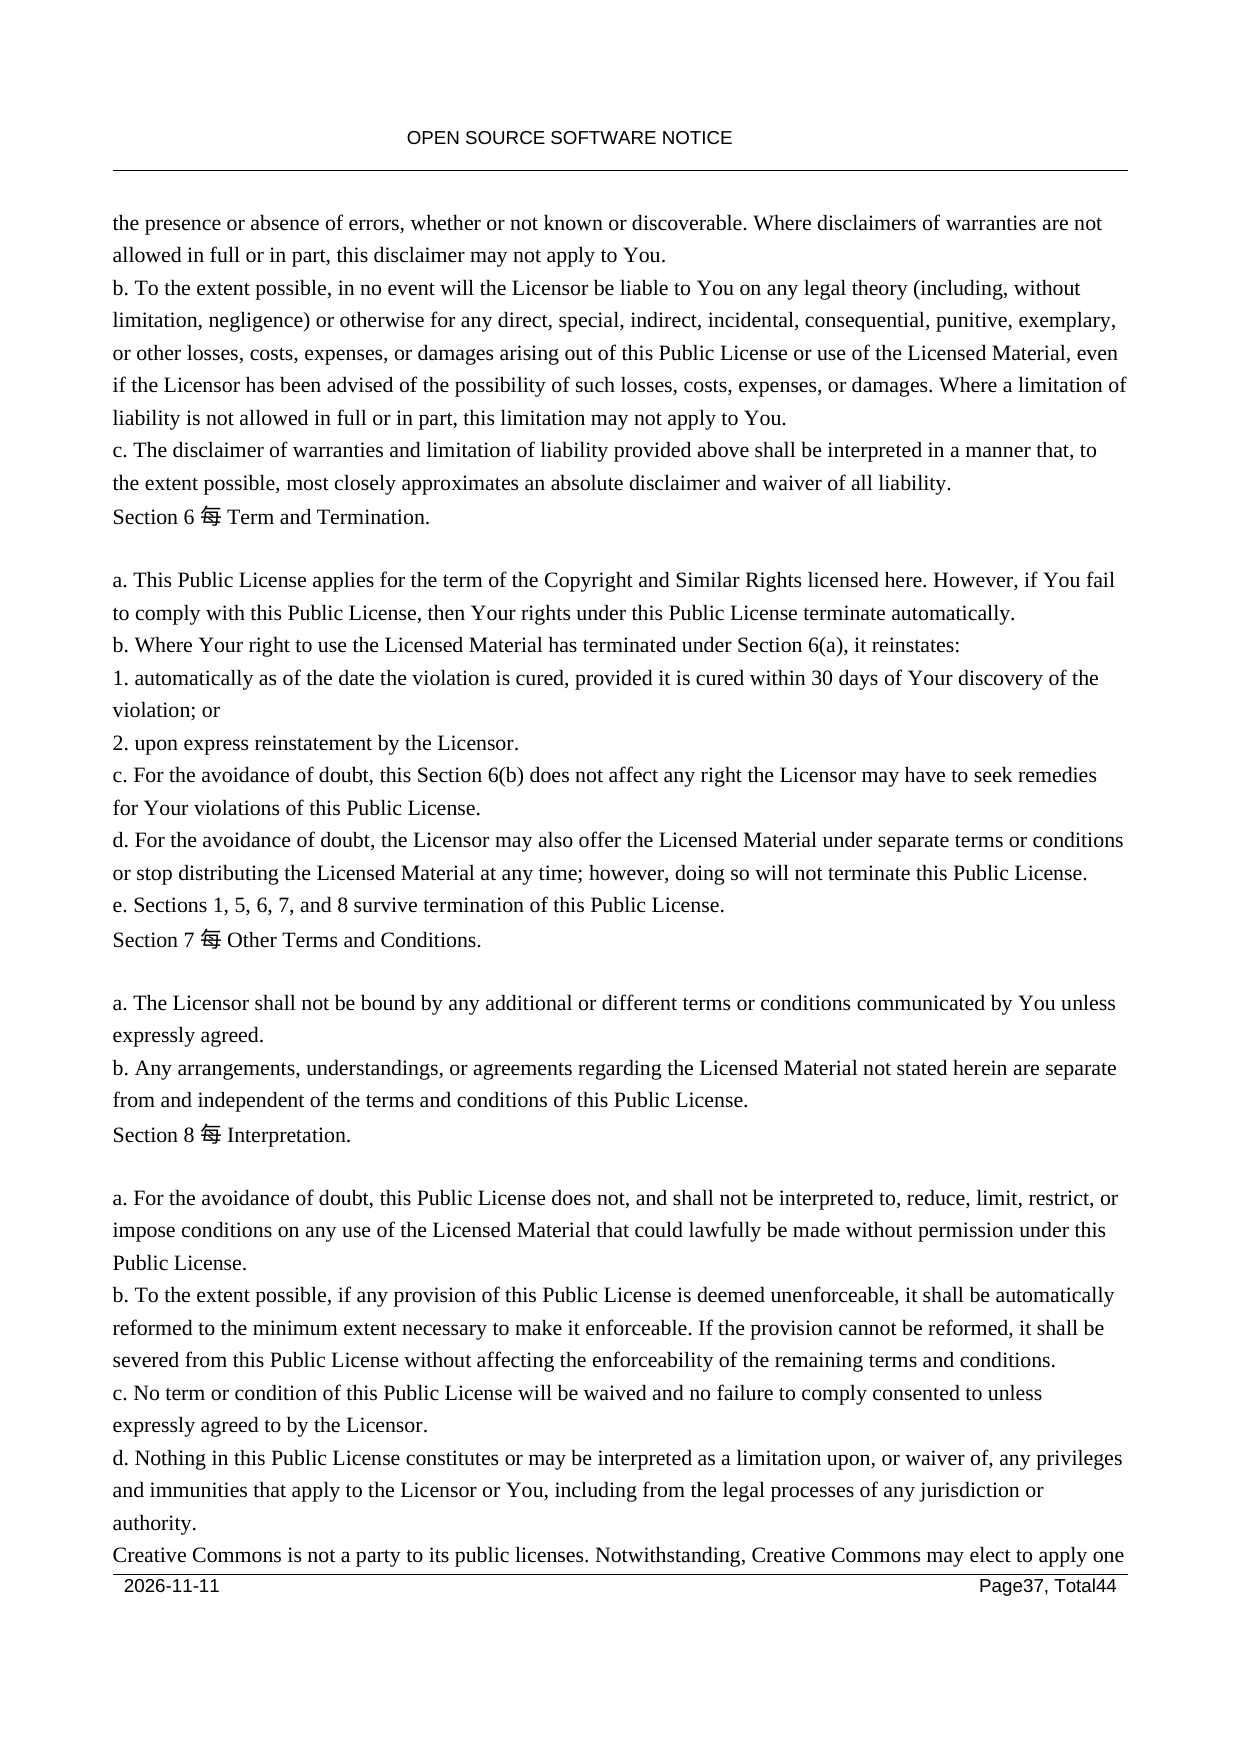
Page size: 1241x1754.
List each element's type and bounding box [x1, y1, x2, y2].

text [112, 206, 1128, 1571]
